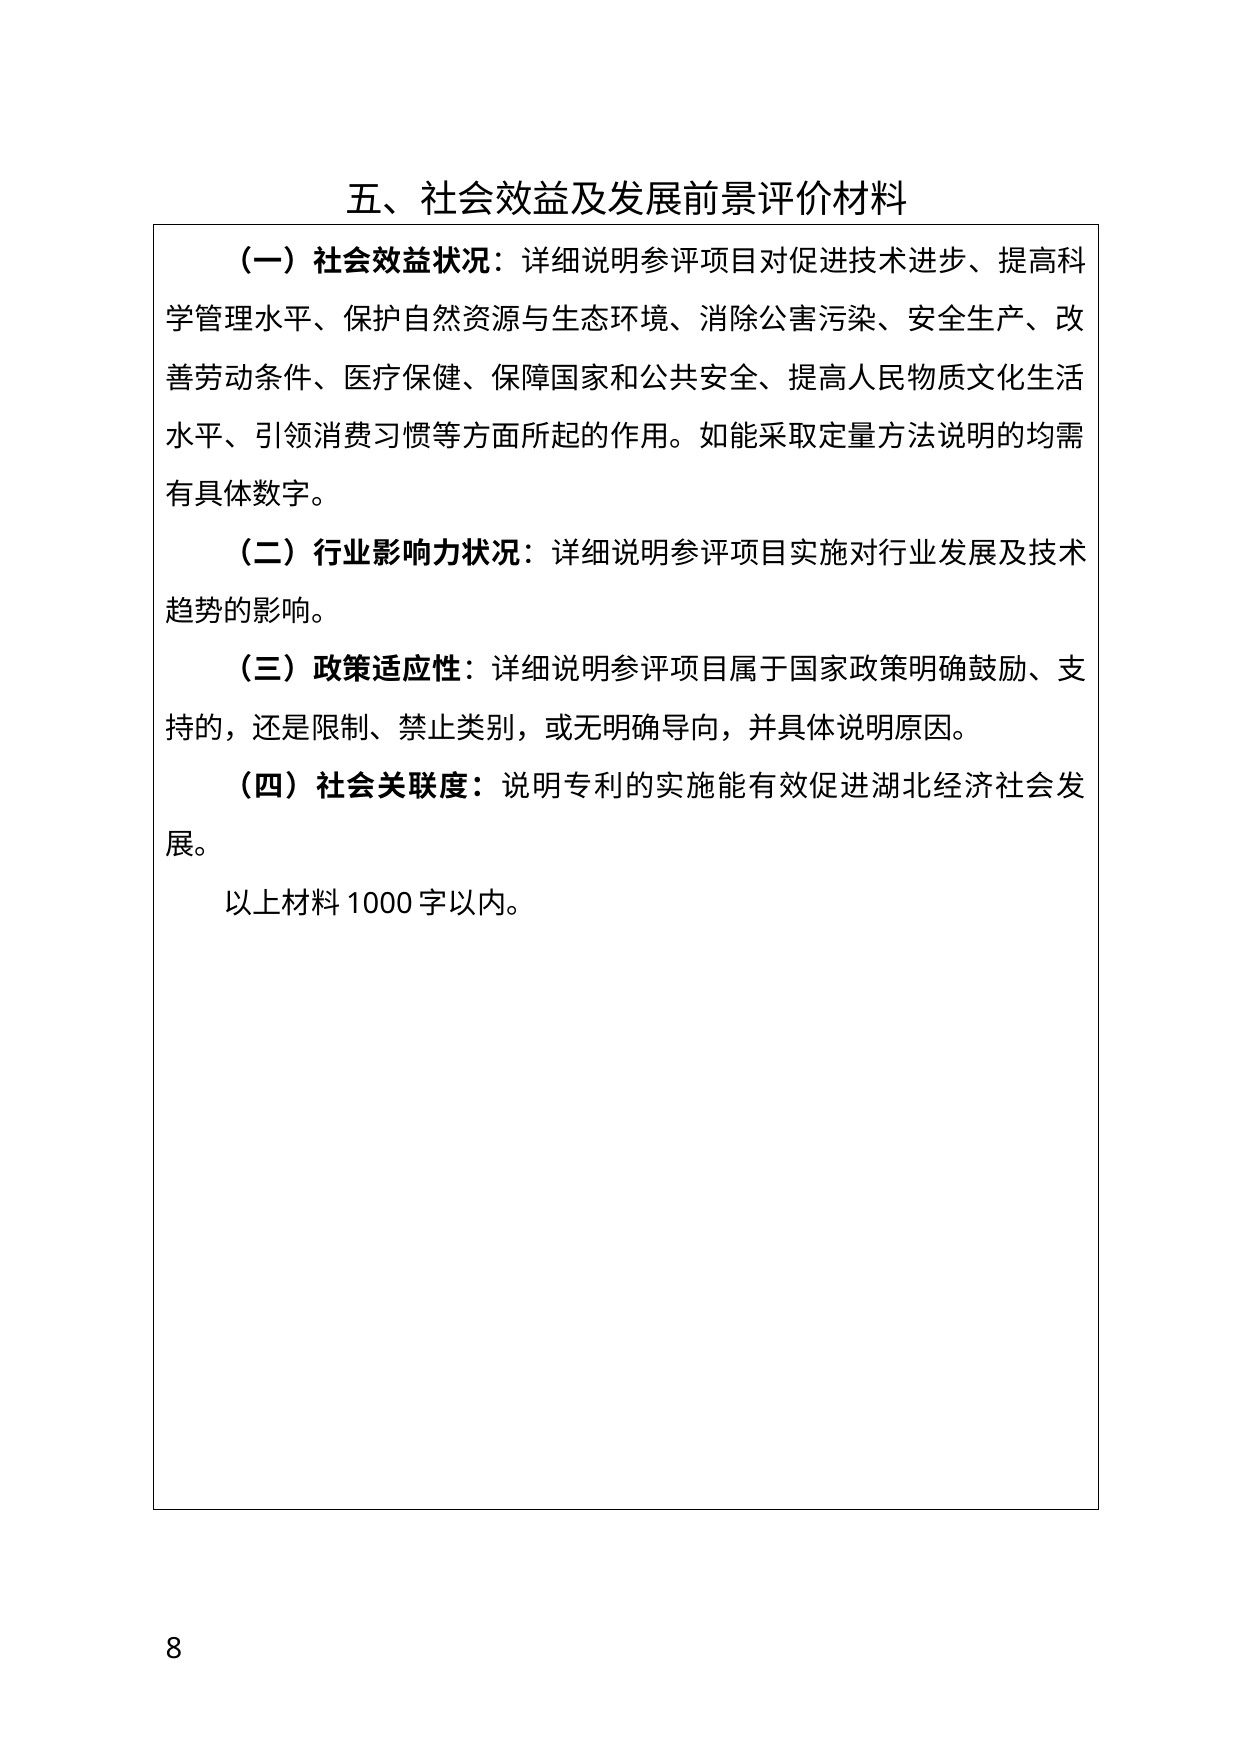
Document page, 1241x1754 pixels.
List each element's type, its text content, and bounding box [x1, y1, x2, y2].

table_header （一）社会效益状况：详细说明参评项目对促进技术进步、提高科学管理水平、保护自然资源与生态环境、消除公害污染、安全生产、改善劳动条件、医疗保健、保障国家和公共安全、提高人民物质文化生活水平、引领消费习惯等方面所起的作用。如能采取定量方法说明的均需有具体数字。 （二）行业影响力状况：详细说明参评项目实施对行业发展及技术趋势的影响。 （三）政策适应性：详细说明参评项目属于国家政策明确鼓励、支持的，还是限制、禁止类别，或无明确导向，并具体说明原因。 （四）社会关联度：说明专利的实施能有效促进湖北经济社会发展。 以上材料1000字以内。 [154, 225, 1098, 1509]
text 五、社会效益及发展前景评价材料 [165, 165, 1087, 224]
